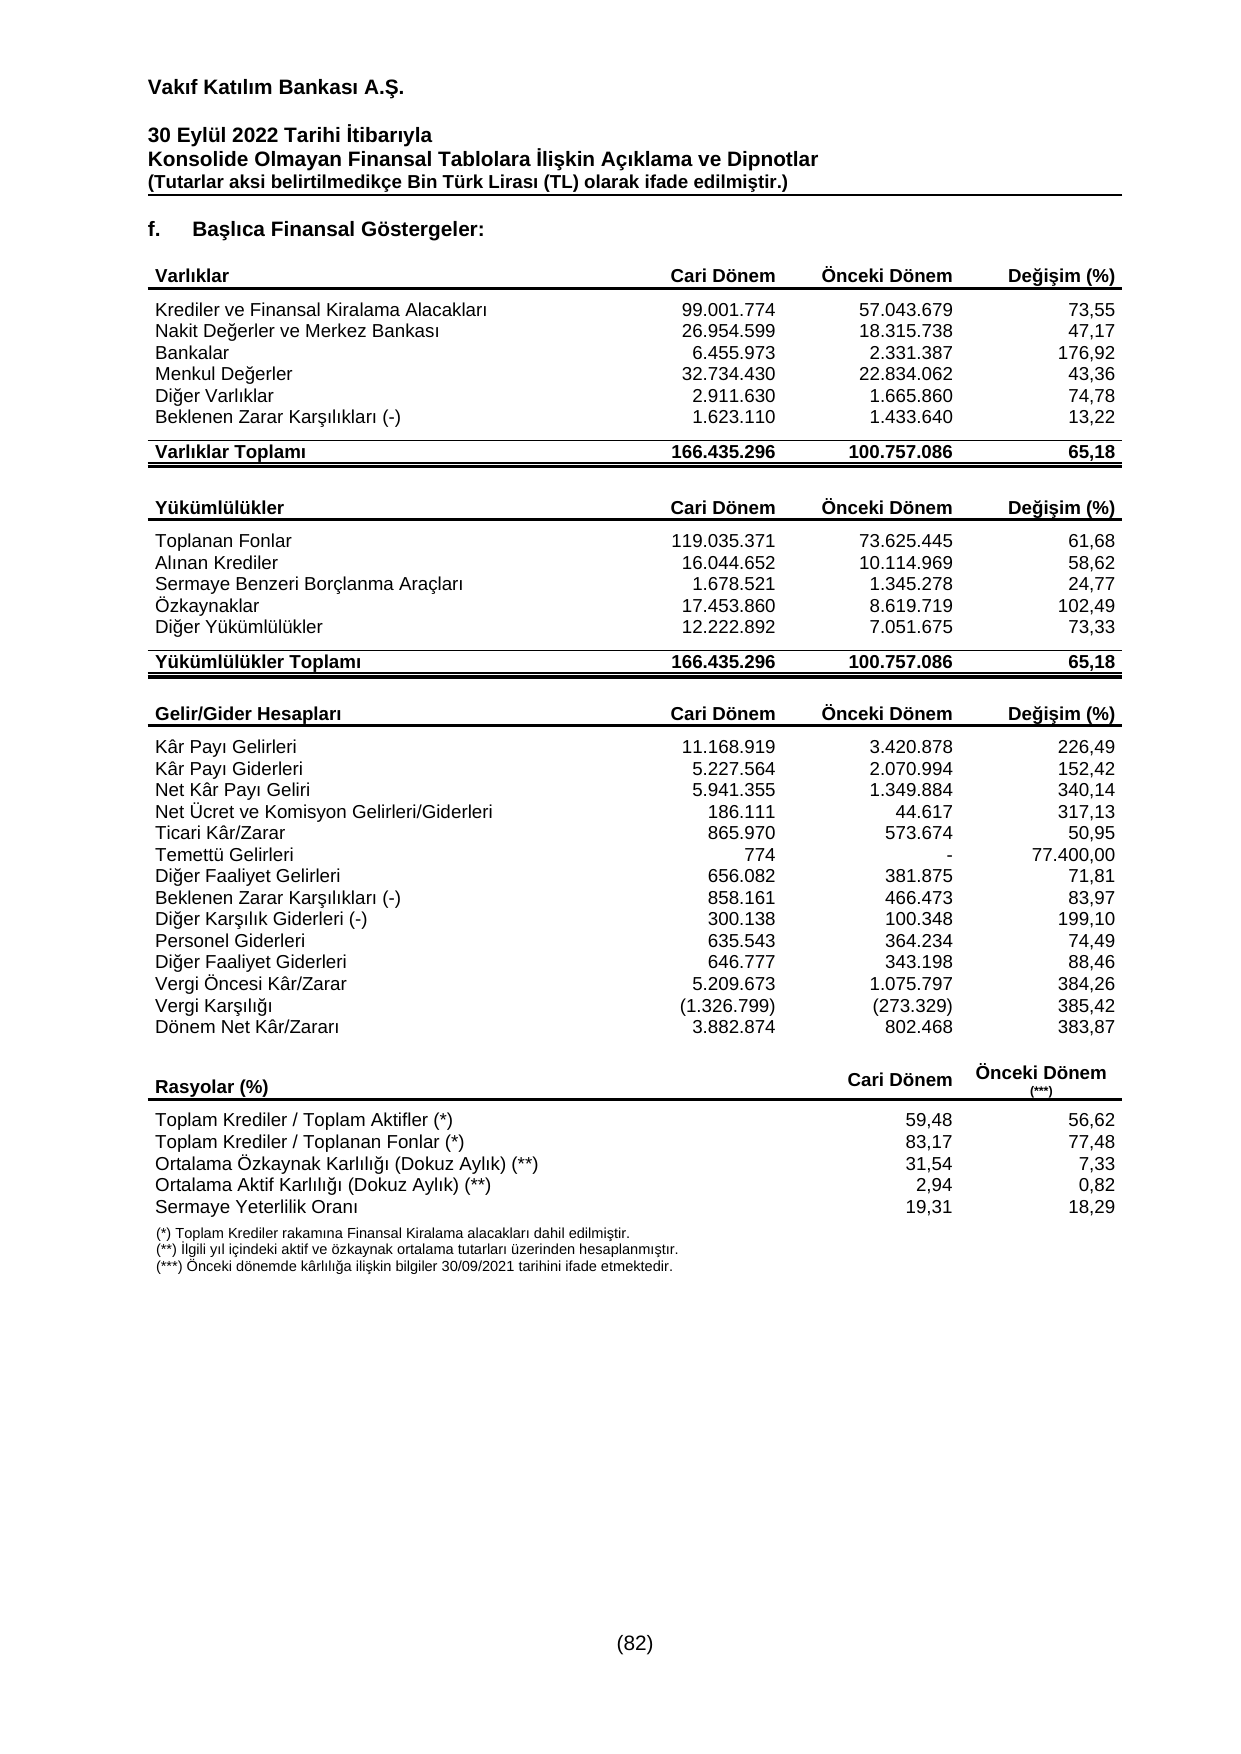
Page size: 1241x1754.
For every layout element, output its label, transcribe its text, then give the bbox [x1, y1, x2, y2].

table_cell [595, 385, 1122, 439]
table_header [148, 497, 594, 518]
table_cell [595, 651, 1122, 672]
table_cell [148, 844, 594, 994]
list Başlıca Finansal Göstergeler: [148, 217, 1122, 241]
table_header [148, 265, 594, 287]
text (**) İlgili yıl içindeki aktif ve özkaynak ortalama tutarları üzerinden hesaplanmıştır. [148, 1241, 1122, 1258]
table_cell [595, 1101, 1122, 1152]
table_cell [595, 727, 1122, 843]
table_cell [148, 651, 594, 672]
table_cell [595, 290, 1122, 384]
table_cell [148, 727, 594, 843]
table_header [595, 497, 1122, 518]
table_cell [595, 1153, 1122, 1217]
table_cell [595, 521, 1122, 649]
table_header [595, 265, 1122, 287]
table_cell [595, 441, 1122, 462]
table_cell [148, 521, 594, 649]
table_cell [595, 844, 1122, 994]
text (*) Toplam Krediler rakamına Finansal Kiralama alacakları dahil edilmiştir. [148, 1224, 1122, 1241]
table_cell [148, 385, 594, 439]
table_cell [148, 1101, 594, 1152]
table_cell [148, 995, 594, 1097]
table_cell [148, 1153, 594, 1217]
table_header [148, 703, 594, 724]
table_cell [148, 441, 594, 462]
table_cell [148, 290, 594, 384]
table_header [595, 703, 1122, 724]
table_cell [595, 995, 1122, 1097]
text (***) Önceki dönemde kârlılığa ilişkin bilgiler 30/09/2021 tarihini ifade etmektedir. [148, 1258, 1122, 1274]
